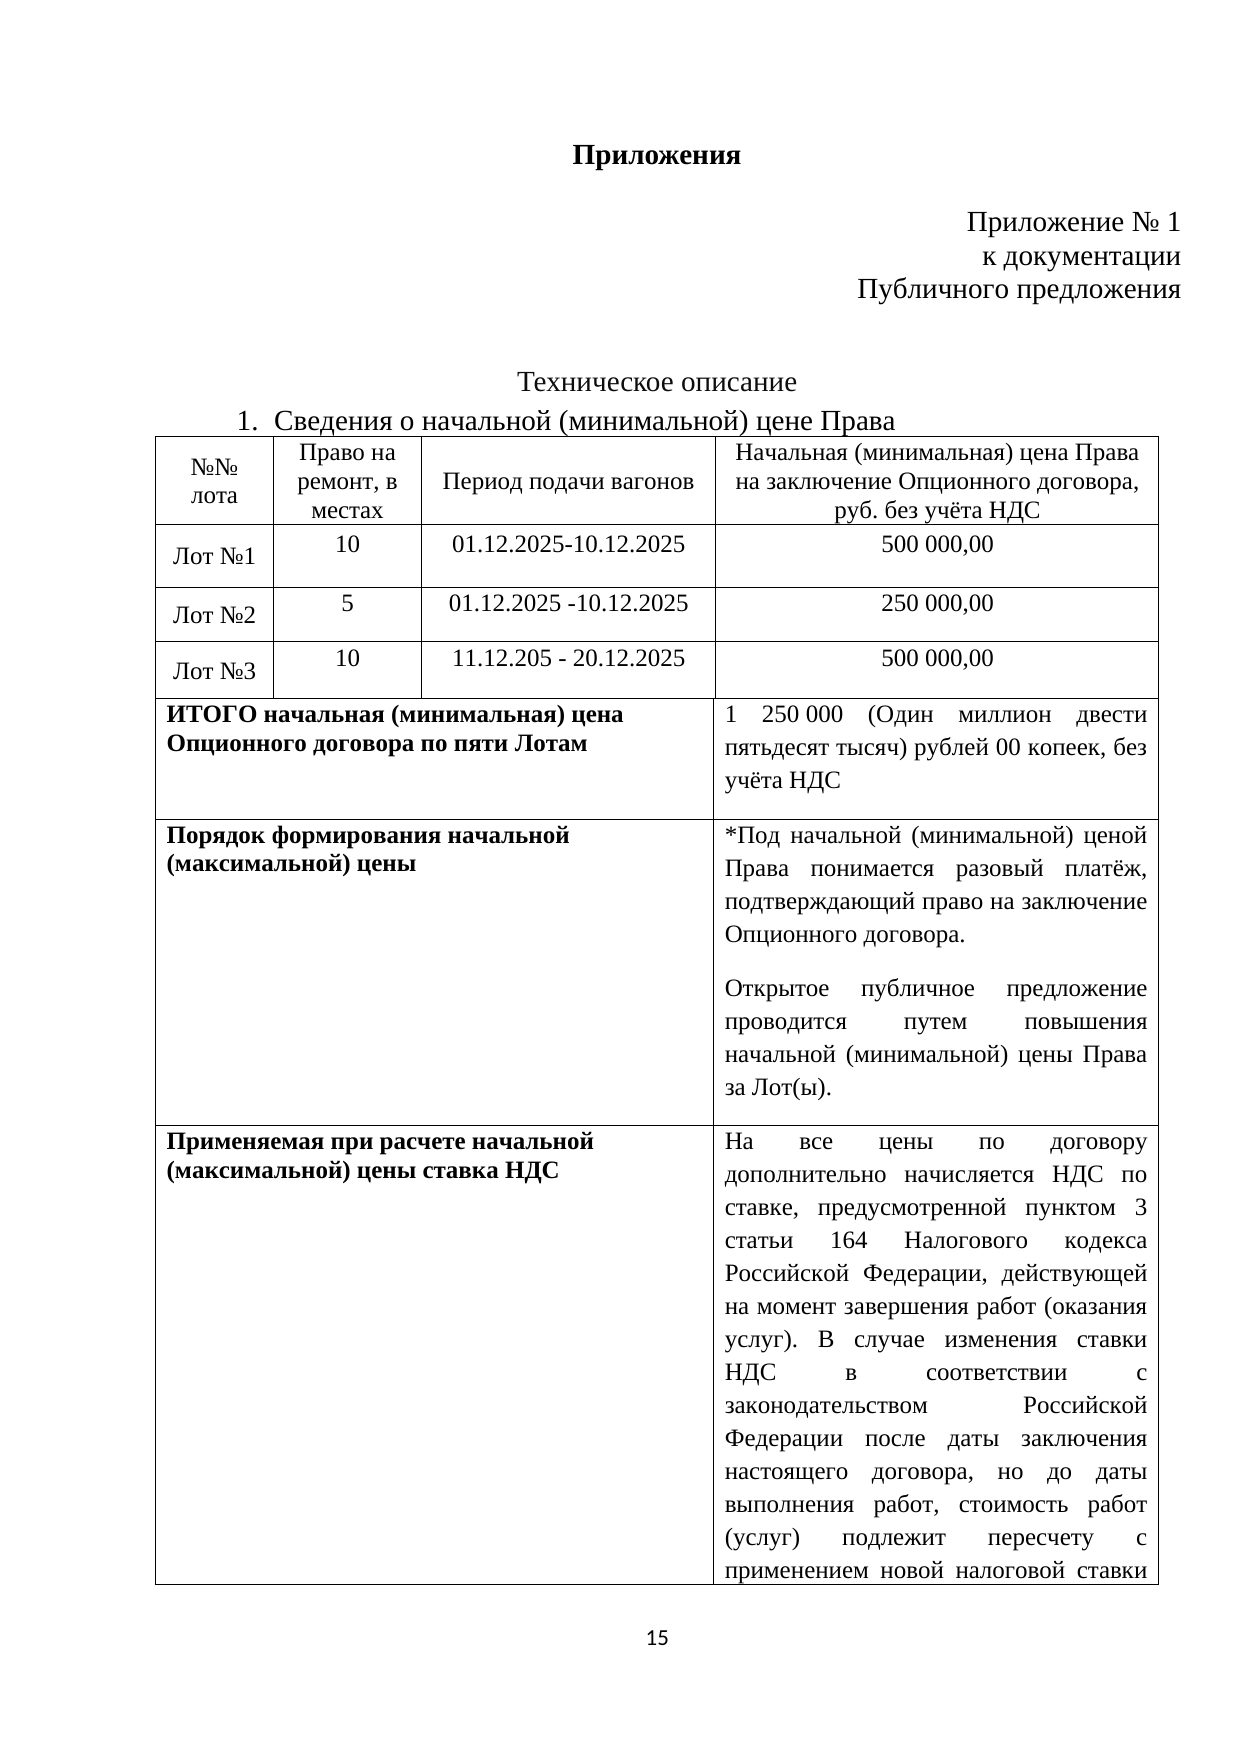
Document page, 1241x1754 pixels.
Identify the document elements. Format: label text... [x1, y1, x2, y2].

table_header №№ лота [156, 437, 273, 523]
table_cell 01.12.2025 -10.12.2025 [422, 588, 715, 641]
table_cell 10 [274, 525, 421, 587]
table_cell 250 000,00 [716, 588, 1158, 641]
table_cell 500 000,00 [716, 525, 1158, 587]
subtitle Приложения [133, 137, 1181, 171]
table_cell Лот №2 [156, 588, 273, 641]
table_cell ИТОГО начальная (минимальная) цена Опционного договора по пяти Лотам [156, 699, 713, 819]
table_header Начальная (минимальная) цена Права на заключение Опционного договора, руб. без учёта НДС [716, 437, 1158, 523]
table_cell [714, 1126, 1158, 1584]
table_cell 5 [274, 588, 421, 641]
table_cell 11.12.205 - 20.12.2025 [422, 642, 715, 698]
table_cell Лот №1 [156, 525, 273, 587]
table_header Право на ремонт, в местах [274, 437, 421, 523]
text Приложение № 1 [133, 204, 1181, 238]
table_cell 1 250 000 (Один миллион двести пятьдесят тысяч) рублей 00 копеек, без учёта НДС [714, 699, 1158, 819]
subtitle Техническое описание [133, 364, 1181, 398]
table_header Период подачи вагонов [422, 437, 715, 523]
table_cell Порядок формирования начальной (максимальной) цены [156, 820, 713, 1125]
table_cell 01.12.2025-10.12.2025 [422, 525, 715, 587]
table_cell 10 [274, 642, 421, 698]
table_cell 500 000,00 [716, 642, 1158, 698]
text к документации Публичного предложения [133, 238, 1181, 305]
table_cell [156, 1126, 713, 1584]
list Сведения о начальной (минимальной) цене Права [236, 403, 1181, 436]
table_cell *Под начальной (минимальной) ценой Права понимается разовый платёж, подтверждающий право на заключение Опционного договора. Открытое публичное предложение проводится путем повышения начальной (минимальной) цены Права за Лот(ы). [714, 820, 1158, 1125]
table_cell Лот №3 [156, 642, 273, 698]
